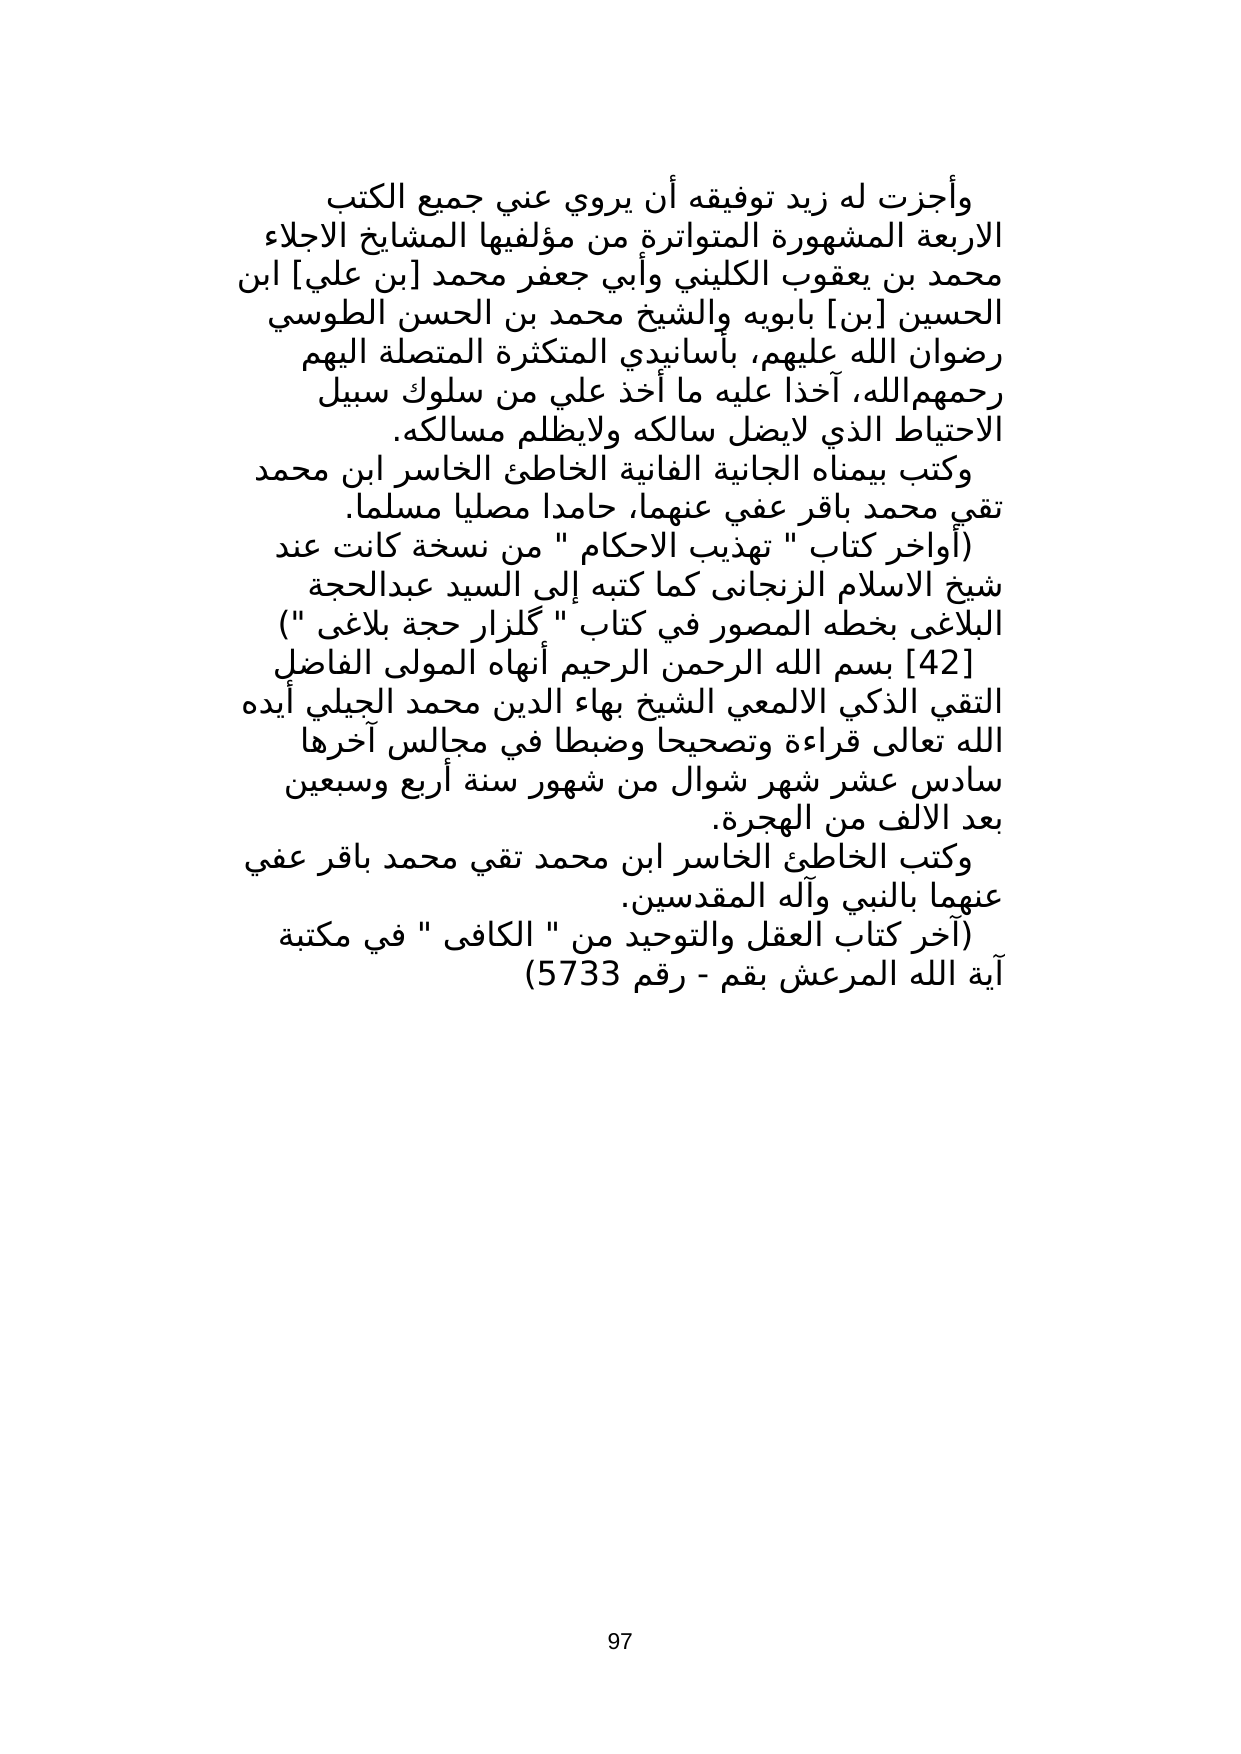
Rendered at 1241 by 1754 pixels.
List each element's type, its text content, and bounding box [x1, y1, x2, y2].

text (آخر كتاب العقل والتوحيد من " الكافى " في مكتبة آية الله المرعش بقم - رقم 5733) [236, 915, 1004, 993]
text وكتب الخاطئ الخاسر ابن محمد تقي محمد باقر عفي عنهما بالنبي وآله المقدسين. [236, 838, 1004, 915]
text [42] بسم الله الرحمن الرحيم أنهاه المولى الفاضل التقي الذكي الالمعي الشيخ بهاء الدين محمد الجيلي أيده الله تعالى قراء‌ة وتصحيحا وضبطا في مجالس آخرها سادس عشر شهر شوال من شهور سنة أربع وسبعين بعد الالف من الهجرة. [236, 643, 1004, 838]
text وأجزت له زيد توفيقه أن يروي عني جميع الكتب الاربعة المشهورة المتواترة من مؤلفيها المشايخ الاجلاء محمد بن يعقوب الكليني وأبي جعفر محمد [بن علي] ابن الحسين [بن] بابويه والشيخ محمد بن الحسن الطوسي رضوان الله عليهم، بأسانيدي المتكثرة المتصلة اليهم رحمهم‌الله، آخذا عليه ما أخذ علي من سلوك سبيل الاحتياط الذي لايضل سالكه ولايظلم مسالكه. [236, 177, 1004, 449]
text (أواخر كتاب " تهذيب الاحكام " من نسخة كانت عند شيخ الاسلام الزنجانى كما كتبه إلى السيد عبدالحجة البلاغى بخطه المصور في كتاب " گلزار حجة بلاغى ") [236, 527, 1004, 643]
text وكتب بيمناه الجانية الفانية الخاطئ الخاسر ابن محمد تقي محمد باقر عفي عنهما، حامدا مصليا مسلما. [236, 449, 1004, 527]
